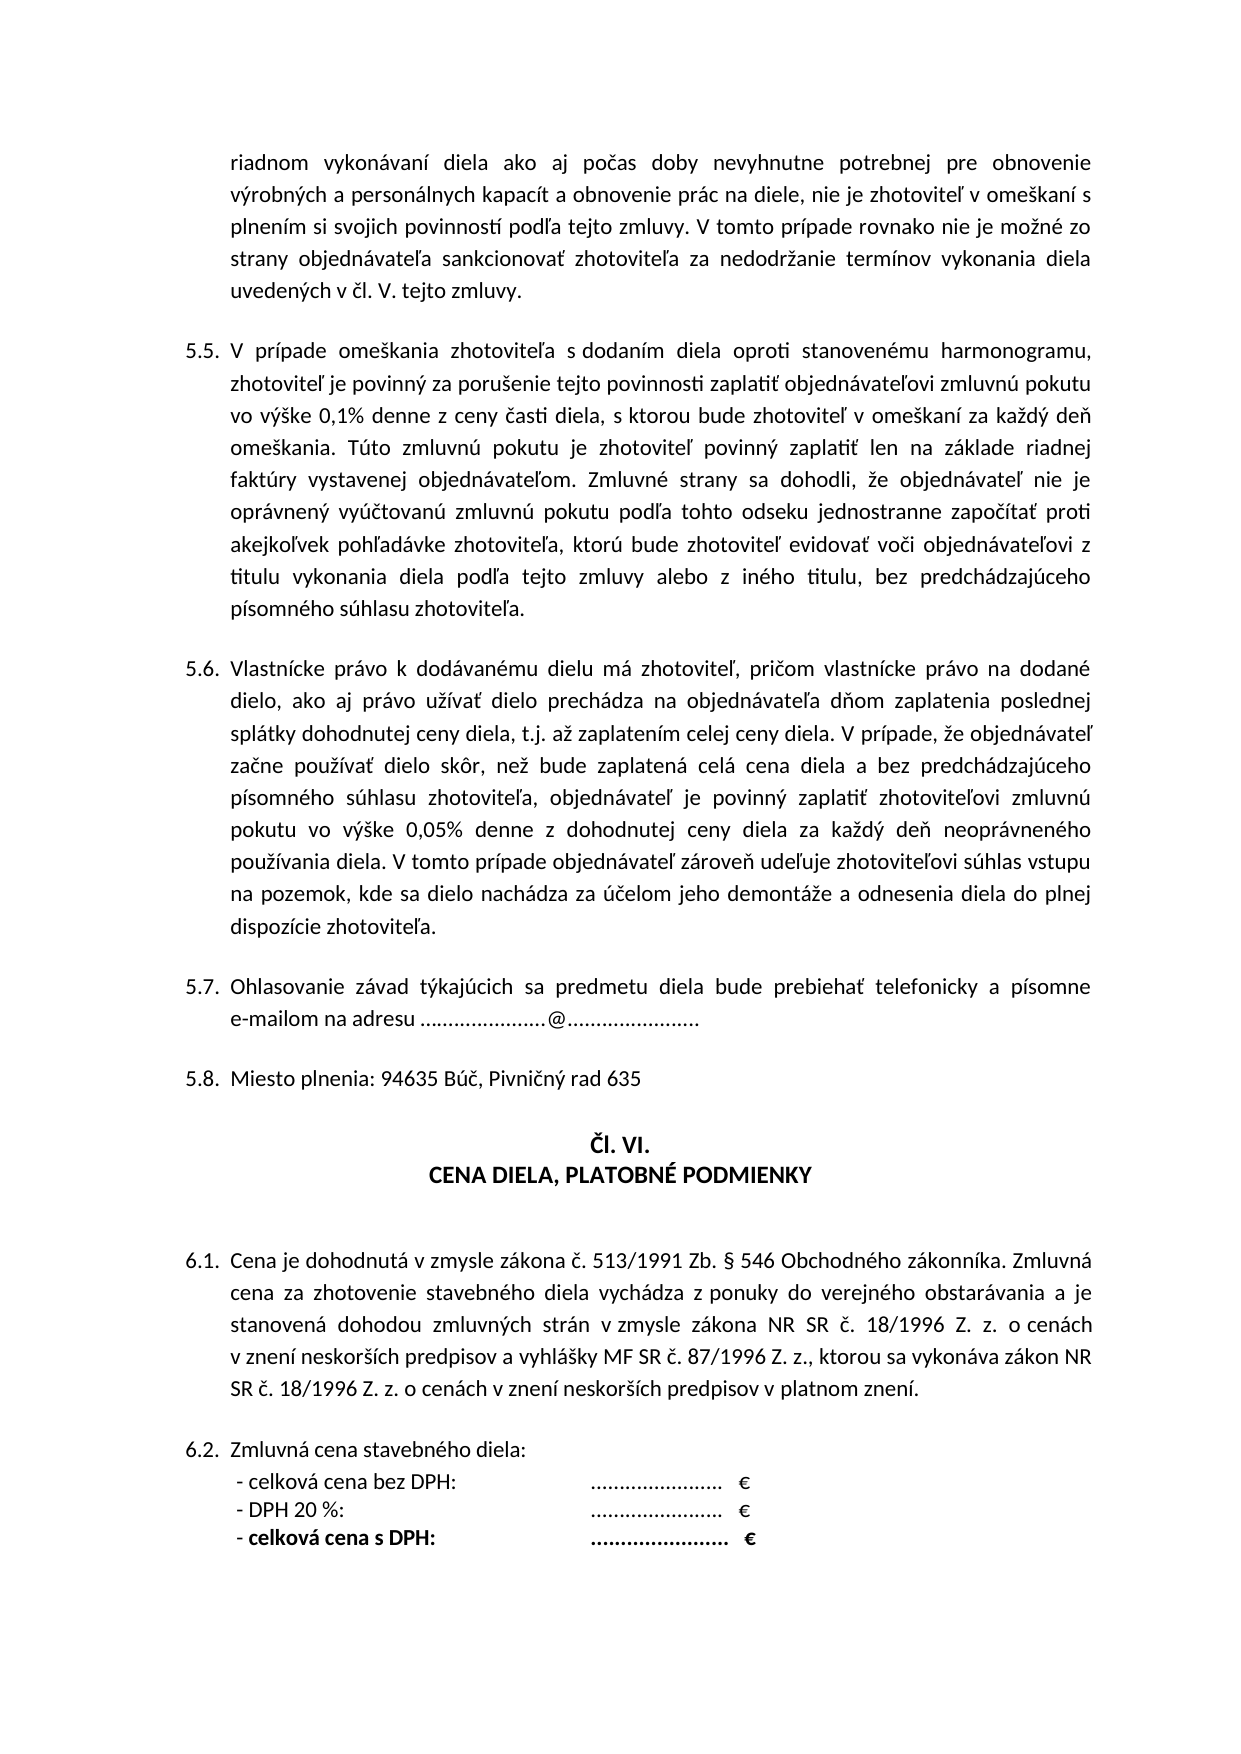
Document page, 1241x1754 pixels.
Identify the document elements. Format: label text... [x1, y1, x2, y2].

text CENA DIELA, PLATOBNÉ PODMIENKY [148, 1159, 1093, 1190]
list Zmluvná cena stavebného diela: [185, 1435, 1093, 1463]
list Ohlasovanie závad týkajúcich sa predmetu diela bude prebiehať telefonicky a písomne e-mailom na adresu …...................@....................... [185, 972, 1093, 1032]
list Cena je dohodnutá v zmysle zákona č. 513/1991 Zb. § 546 Obchodného zákonníka. Zmluvná cena za zhotovenie stavebného diela vychádza z ponuky do verejného obstarávania a je stanovená dohodou zmluvných strán v zmysle zákona NR SR č. 18/1996 Z. z. o cenách v znení neskorších predpisov a vyhlášky MF SR č. 87/1996 Z. z., ktorou sa vykonáva zákon NR SR č. 18/1996 Z. z. o cenách v znení neskorších predpisov v platnom znení. [185, 1246, 1093, 1403]
text - DPH 20 %: ....................... € [148, 1495, 1093, 1523]
list V prípade omeškania zhotoviteľa s dodaním diela oproti stanovenému harmonogramu, zhotoviteľ je povinný za porušenie tejto povinnosti zaplatiť objednávateľovi zmluvnú pokutu vo výške 0,1% denne z ceny časti diela, s ktorou bude zhotoviteľ v omeškaní za každý deň omeškania. Túto zmluvnú pokutu je zhotoviteľ povinný zaplatiť len na základe riadnej faktúry vystavenej objednávateľom. Zmluvné strany sa dohodli, že objednávateľ nie je oprávnený vyúčtovanú zmluvnú pokutu podľa tohto odseku jednostranne započítať proti akejkoľvek pohľadávke zhotoviteľa, ktorú bude zhotoviteľ evidovať voči objednávateľovi z titulu vykonania diela podľa tejto zmluvy alebo z iného titulu, bez predchádzajúceho písomného súhlasu zhotoviteľa. [185, 337, 1093, 622]
text - celková cena s DPH: ....................... € [148, 1523, 1093, 1551]
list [185, 148, 1093, 304]
list Vlastnícke právo k dodávanému dielu má zhotoviteľ, pričom vlastnícke právo na dodané dielo, ako aj právo užívať dielo prechádza na objednávateľa dňom zaplatenia poslednej splátky dohodnutej ceny diela, t.j. až zaplatením celej ceny diela. V prípade, že objednávateľ začne používať dielo skôr, než bude zaplatená celá cena diela a bez predchádzajúceho písomného súhlasu zhotoviteľa, objednávateľ je povinný zaplatiť zhotoviteľovi zmluvnú pokutu vo výške 0,05% denne z dohodnutej ceny diela za každý deň neoprávneného používania diela. V tomto prípade objednávateľ zároveň udeľuje zhotoviteľovi súhlas vstupu na pozemok, kde sa dielo nachádza za účelom jeho demontáže a odnesenia diela do plnej dispozície zhotoviteľa. [185, 654, 1093, 940]
text - celková cena bez DPH: ....................... € [148, 1467, 1093, 1495]
text Čl. VI. [148, 1129, 1093, 1159]
list Miesto plnenia: 94635 Búč, Pivničný rad 635 [185, 1064, 1093, 1092]
